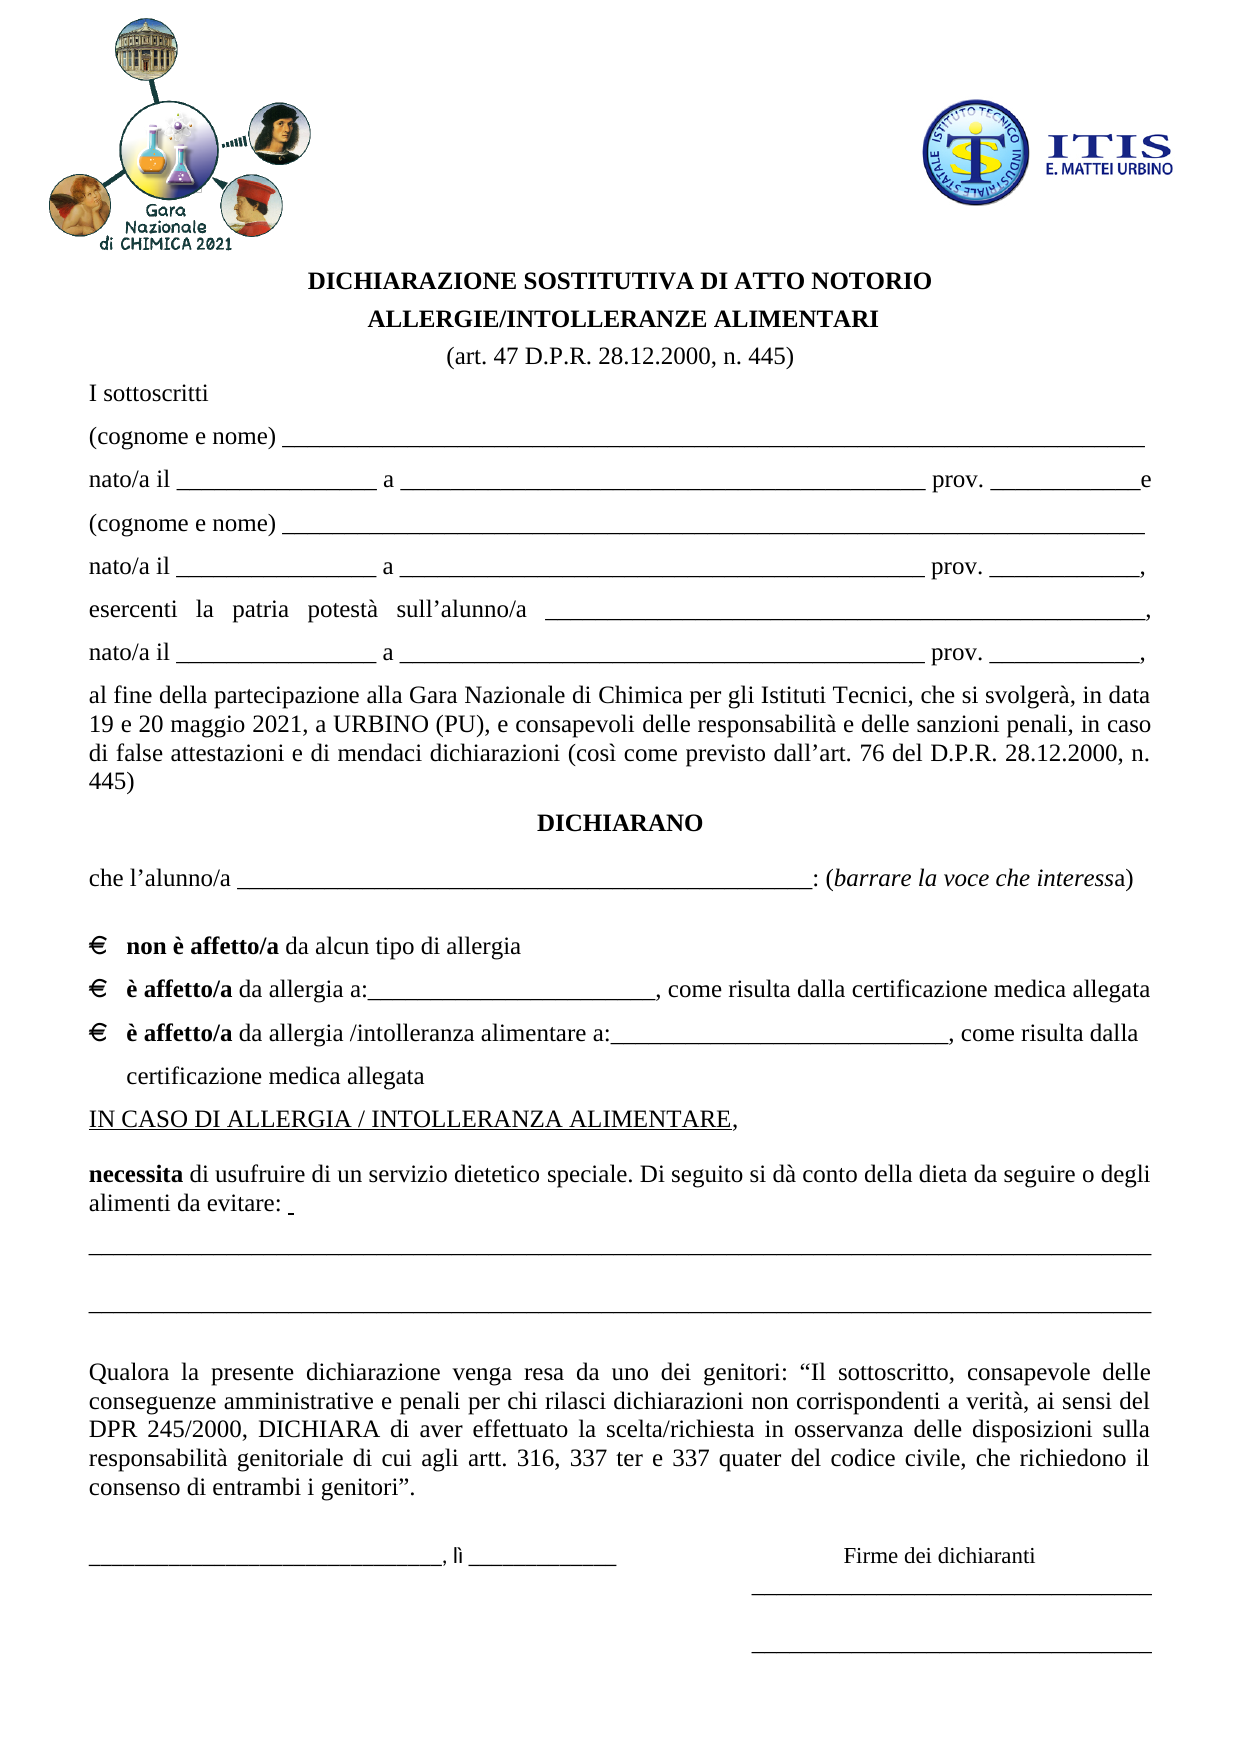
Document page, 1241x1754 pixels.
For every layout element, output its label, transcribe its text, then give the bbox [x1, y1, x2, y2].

text __________________________________________________________________________________________________________________________________________________________________________ [89, 1229, 1152, 1316]
text ________________________________ [89, 1627, 1152, 1656]
list è affetto/a da allergia a:_______________________, come risulta dalla certificazione medica allegata [89, 974, 1152, 1003]
text nato/a il ________________ a __________________________________________ prov. ____________, [89, 551, 1152, 579]
text (art. 47 D.P.R. 28.12.2000, n. 445) [89, 341, 1152, 370]
list non è affetto/a da alcun tipo di allergia [89, 931, 1152, 960]
text necessita di usufruire di un servizio dietetico speciale. Di seguito si dà conto della dieta da seguire o degli alimenti da evitare: [89, 1159, 1152, 1217]
picture [879, 44, 1240, 260]
text I sottoscritti [89, 378, 1152, 407]
text Qualora la presente dichiarazione venga resa da uno dei genitori: “Il sottoscritto, consapevole delle conseguenze amministrative e penali per chi rilasci dichiarazioni non corrispondenti a verità, ai sensi del DPR 245/2000, DICHIARA di aver effettuato la scelta/richiesta in osservanza delle disposizioni sulla responsabilità genitoriale di cui agli artt. 316, 337 ter e 337 quater del codice civile, che richiedono il consenso di entrambi i genitori”. [89, 1357, 1152, 1501]
text nato/a il ________________ a __________________________________________ prov. ____________e (cognome e nome) _____________________________________________________________________ [89, 464, 1152, 536]
text _______________________________, lì _____________ Firme dei dichiaranti [89, 1541, 1152, 1569]
text (cognome e nome) _____________________________________________________________________ [89, 421, 1152, 450]
text che l’alunno/a ______________________________________________: (barrare la voce che interessa) [89, 863, 1152, 892]
picture [29, 15, 332, 260]
list è affetto/a da allergia /intolleranza alimentare a:___________________________, come risulta dalla certificazione medica allegata [89, 1018, 1152, 1089]
text ALLERGIE/INTOLLERANZE ALIMENTARI [89, 304, 1152, 332]
text DICHIARANO [89, 808, 1152, 836]
text esercenti la patria potestà sull’alunno/a ________________________________________________, nato/a il ________________ a __________________________________________ prov. ____________, [89, 594, 1152, 666]
text IN CASO DI ALLERGIA / INTOLLERANZA ALIMENTARE, [89, 1104, 1152, 1133]
text ________________________________ [89, 1569, 1152, 1598]
text DICHIARAZIONE SOSTITUTIVA DI ATTO NOTORIO [89, 266, 1152, 295]
text al fine della partecipazione alla Gara Nazionale di Chimica per gli Istituti Tecnici, che si svolgerà, in data 19 e 20 maggio 2021, a URBINO (PU), e consapevoli delle responsabilità e delle sanzioni penali, in caso di false attestazioni e di mendaci dichiarazioni (così come previsto dall’art. 76 del D.P.R. 28.12.2000, n. 445) [89, 680, 1152, 795]
